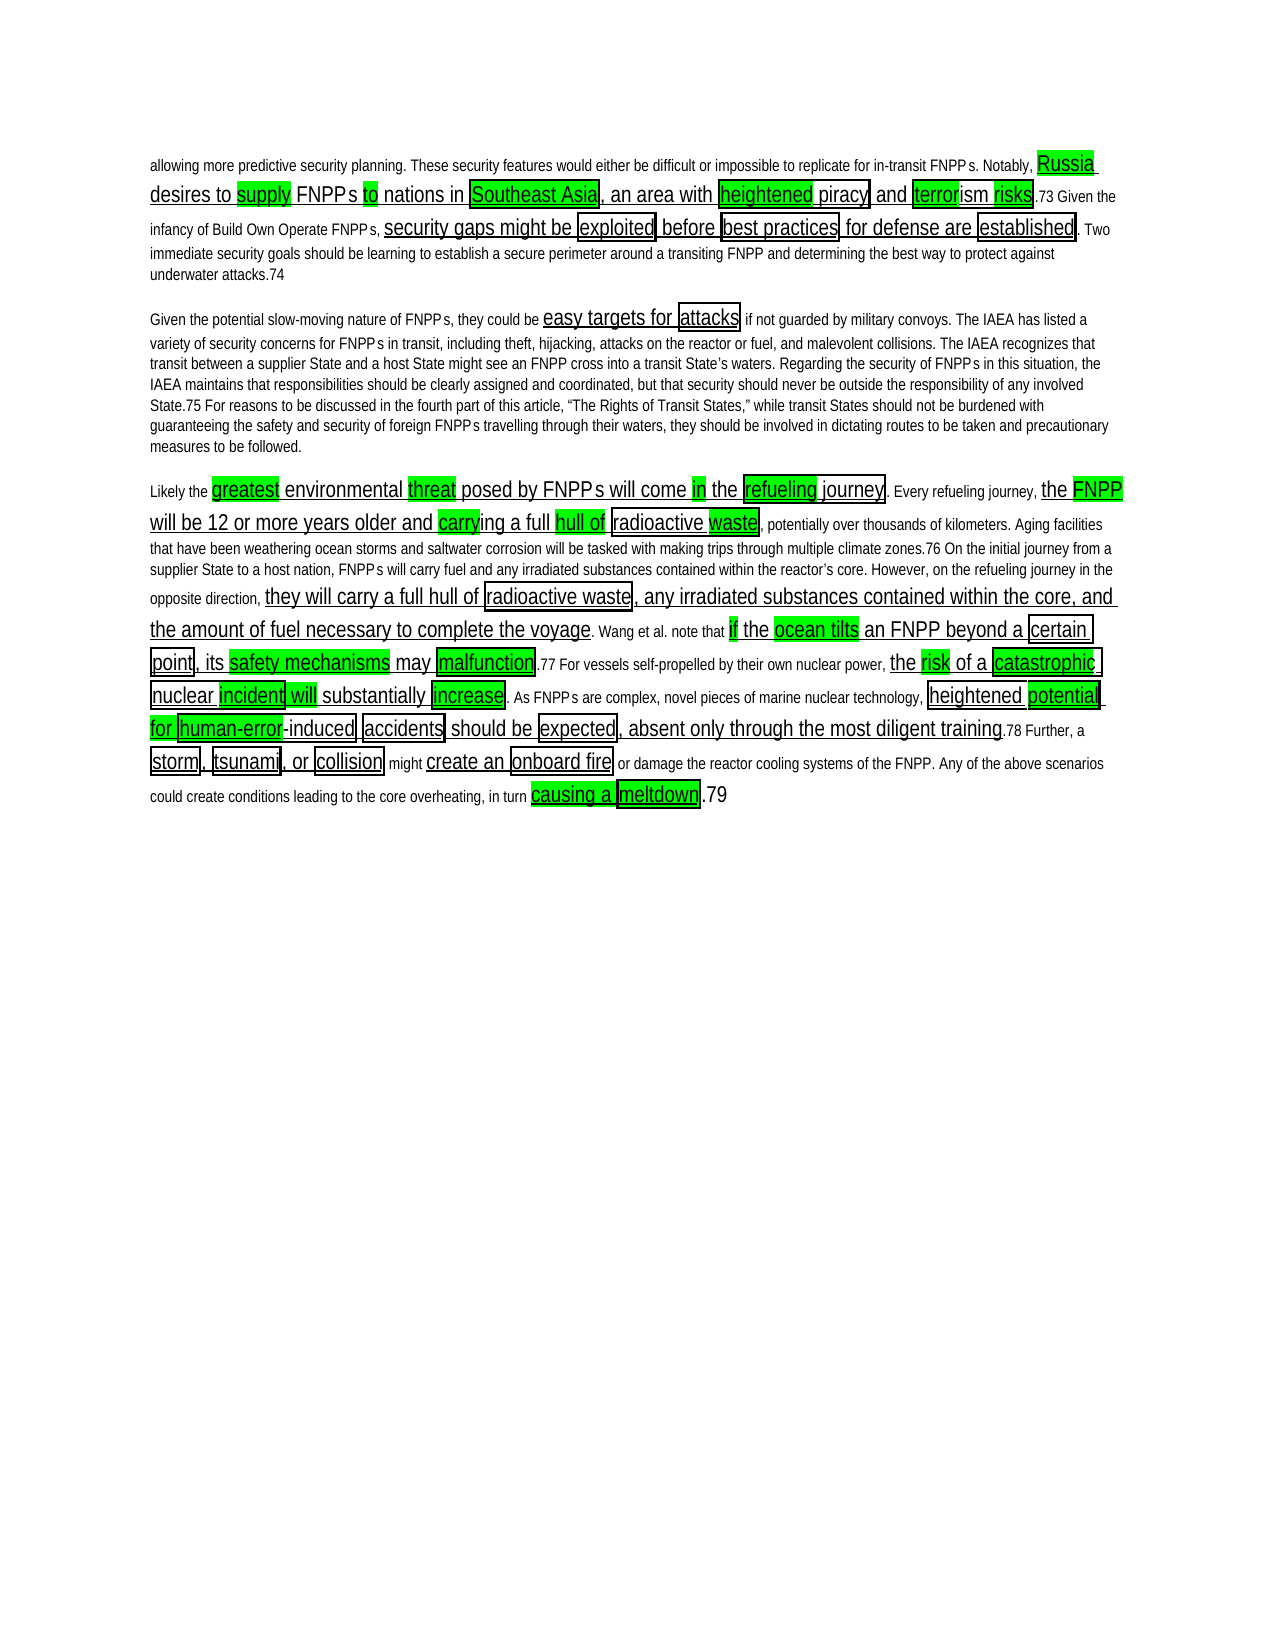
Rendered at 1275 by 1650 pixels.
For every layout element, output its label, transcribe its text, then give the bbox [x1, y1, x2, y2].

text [150, 150, 1125, 283]
text Given the potential slow-moving nature of FNPP s, they could be easy targets for attacks if not guarded by military convoys. The IAEA has listed a variety of security concerns for FNPP s in transit, including theft, hijacking, attacks on the reactor or fuel, and malevolent collisions. The IAEA recognizes that transit between a supplier State and a host State might see an FNPP cross into a transit State’s waters. Regarding the security of FNPP s in this situation, the IAEA maintains that responsibilities should be clearly assigned and coordinated, but that security should never be outside the responsibility of any involved State.75 For reasons to be discussed in the fourth part of this article, “The Rights of Transit States,” while transit States should not be burdened with guaranteeing the safety and security of foreign FNPP s travelling through their waters, they should be involved in dictating routes to be taken and precautionary measures to be followed. [150, 302, 1125, 456]
text Likely the greatest environmental threat posed by FNPP s will come in the refueling journey. Every refueling journey, the FNPP will be 12 or more years older and carrying a full hull of radioactive waste, potentially over thousands of kilometers. Aging facilities that have been weathering ocean storms and saltwater corrosion will be tasked with making trips through multiple climate zones.76 On the initial journey from a supplier State to a host nation, FNPP s will carry fuel and any irradiated substances contained within the reactor’s core. However, on the refueling journey in the opposite direction, they will carry a full hull of radioactive waste, any irradiated substances contained within the core, and the amount of fuel necessary to complete the voyage. Wang et al. note that if the ocean tilts an FNPP beyond a certain point, its safety mechanisms may malfunction.77 For vessels self-propelled by their own nuclear power, the risk of a catastrophic nuclear incident will substantially increase. As FNPP s are complex, novel pieces of marine nuclear technology, heightened potential for human-error-induced accidents should be expected, absent only through the most diligent training.78 Further, a storm, tsunami, or collision might create an onboard fire or damage the reactor cooling systems of the FNPP. Any of the above scenarios could create conditions leading to the core overheating, in turn causing a meltdown.79 [150, 474, 1125, 809]
